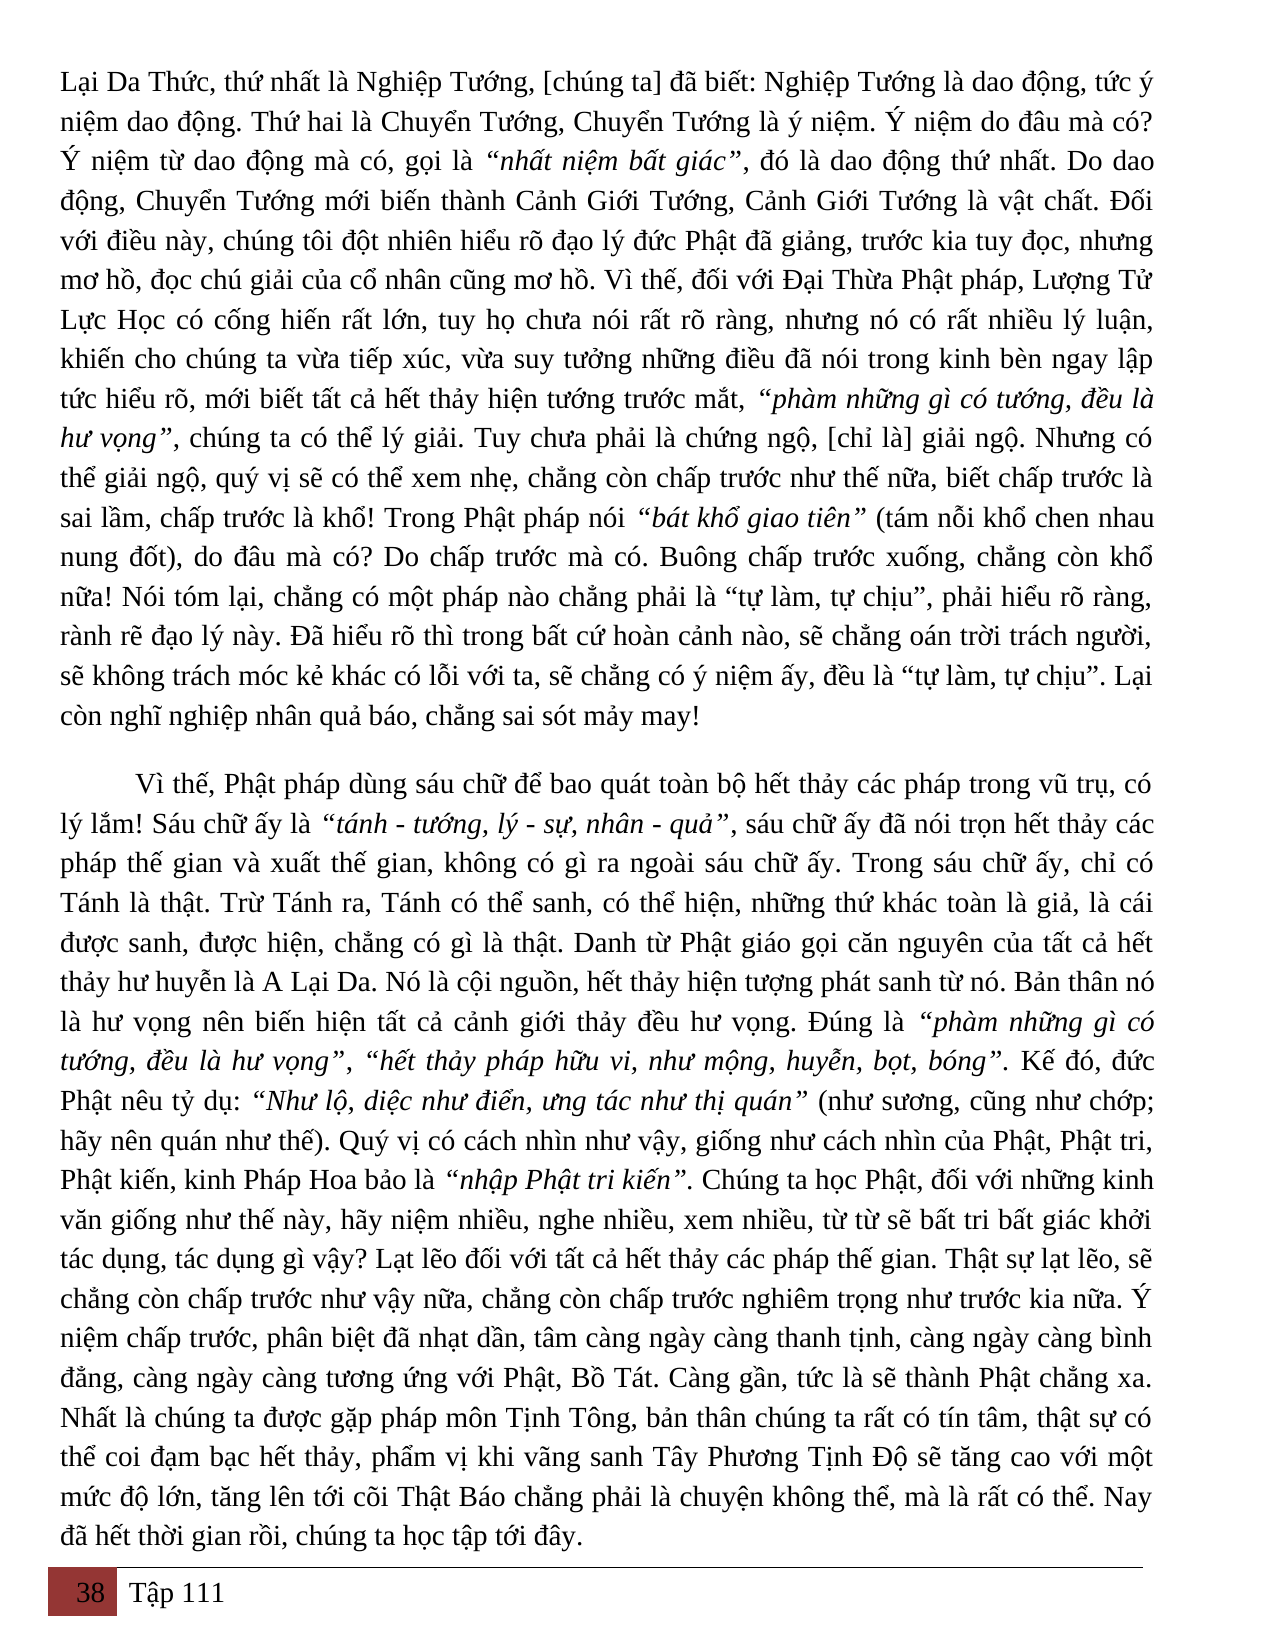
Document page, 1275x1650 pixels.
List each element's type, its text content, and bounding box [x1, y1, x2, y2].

text Vì thế, Phật pháp dùng sáu chữ để bao quát toàn bộ hết thảy các pháp trong vũ trụ, có lý lắm! Sáu chữ ấy là “tánh - tướng, lý - sự, nhân - quả”, sáu chữ ấy đã nói trọn hết thảy các pháp thế gian và xuất thế gian, không có gì ra ngoài sáu chữ ấy. Trong sáu chữ ấy, chỉ có Tánh là thật. Trừ Tánh ra, Tánh có thể sanh, có thể hiện, những thứ khác toàn là giả, là cái được sanh, được hiện, chẳng có gì là thật. Danh từ Phật giáo gọi căn nguyên của tất cả hết thảy hư huyễn là A Lại Da. Nó là cội nguồn, hết thảy hiện tượng phát sanh từ nó. Bản thân nó là hư vọng nên biến hiện tất cả cảnh giới thảy đều hư vọng. Đúng là “phàm những gì có tướng, đều là hư vọng”, “hết thảy pháp hữu vi, như mộng, huyễn, bọt, bóng”. Kế đó, đức Phật nêu tỷ dụ: “Như lộ, diệc như điển, ưng tác như thị quán” (như sương, cũng như chớp; hãy nên quán như thế). Quý vị có cách nhìn như vậy, giống như cách nhìn của Phật, Phật tri, Phật kiến, kinh Pháp Hoa bảo là “nhập Phật tri kiến”. Chúng ta học Phật, đối với những kinh văn giống như thế này, hãy niệm nhiều, nghe nhiều, xem nhiều, từ từ sẽ bất tri bất giác khởi tác dụng, tác dụng gì vậy? Lạt lẽo đối với tất cả hết thảy các pháp thế gian. Thật sự lạt lẽo, sẽ chẳng còn chấp trước như vậy nữa, chẳng còn chấp trước nghiêm trọng như trước kia nữa. Ý niệm chấp trước, phân biệt đã nhạt dần, tâm càng ngày càng thanh tịnh, càng ngày càng bình đẳng, càng ngày càng tương ứng với Phật, Bồ Tát. Càng gần, tức là sẽ thành Phật chẳng xa. Nhất là chúng ta được gặp pháp môn Tịnh Tông, bản thân chúng ta rất có tín tâm, thật sự có thể coi đạm bạc hết thảy, phẩm vị khi vãng sanh Tây Phương Tịnh Độ sẽ tăng cao với một mức độ lớn, tăng lên tới cõi Thật Báo chẳng phải là chuyện không thể, mà là rất có thể. Nay đã hết thời gian rồi, chúng ta học tập tới đây. [60, 762, 1155, 1554]
